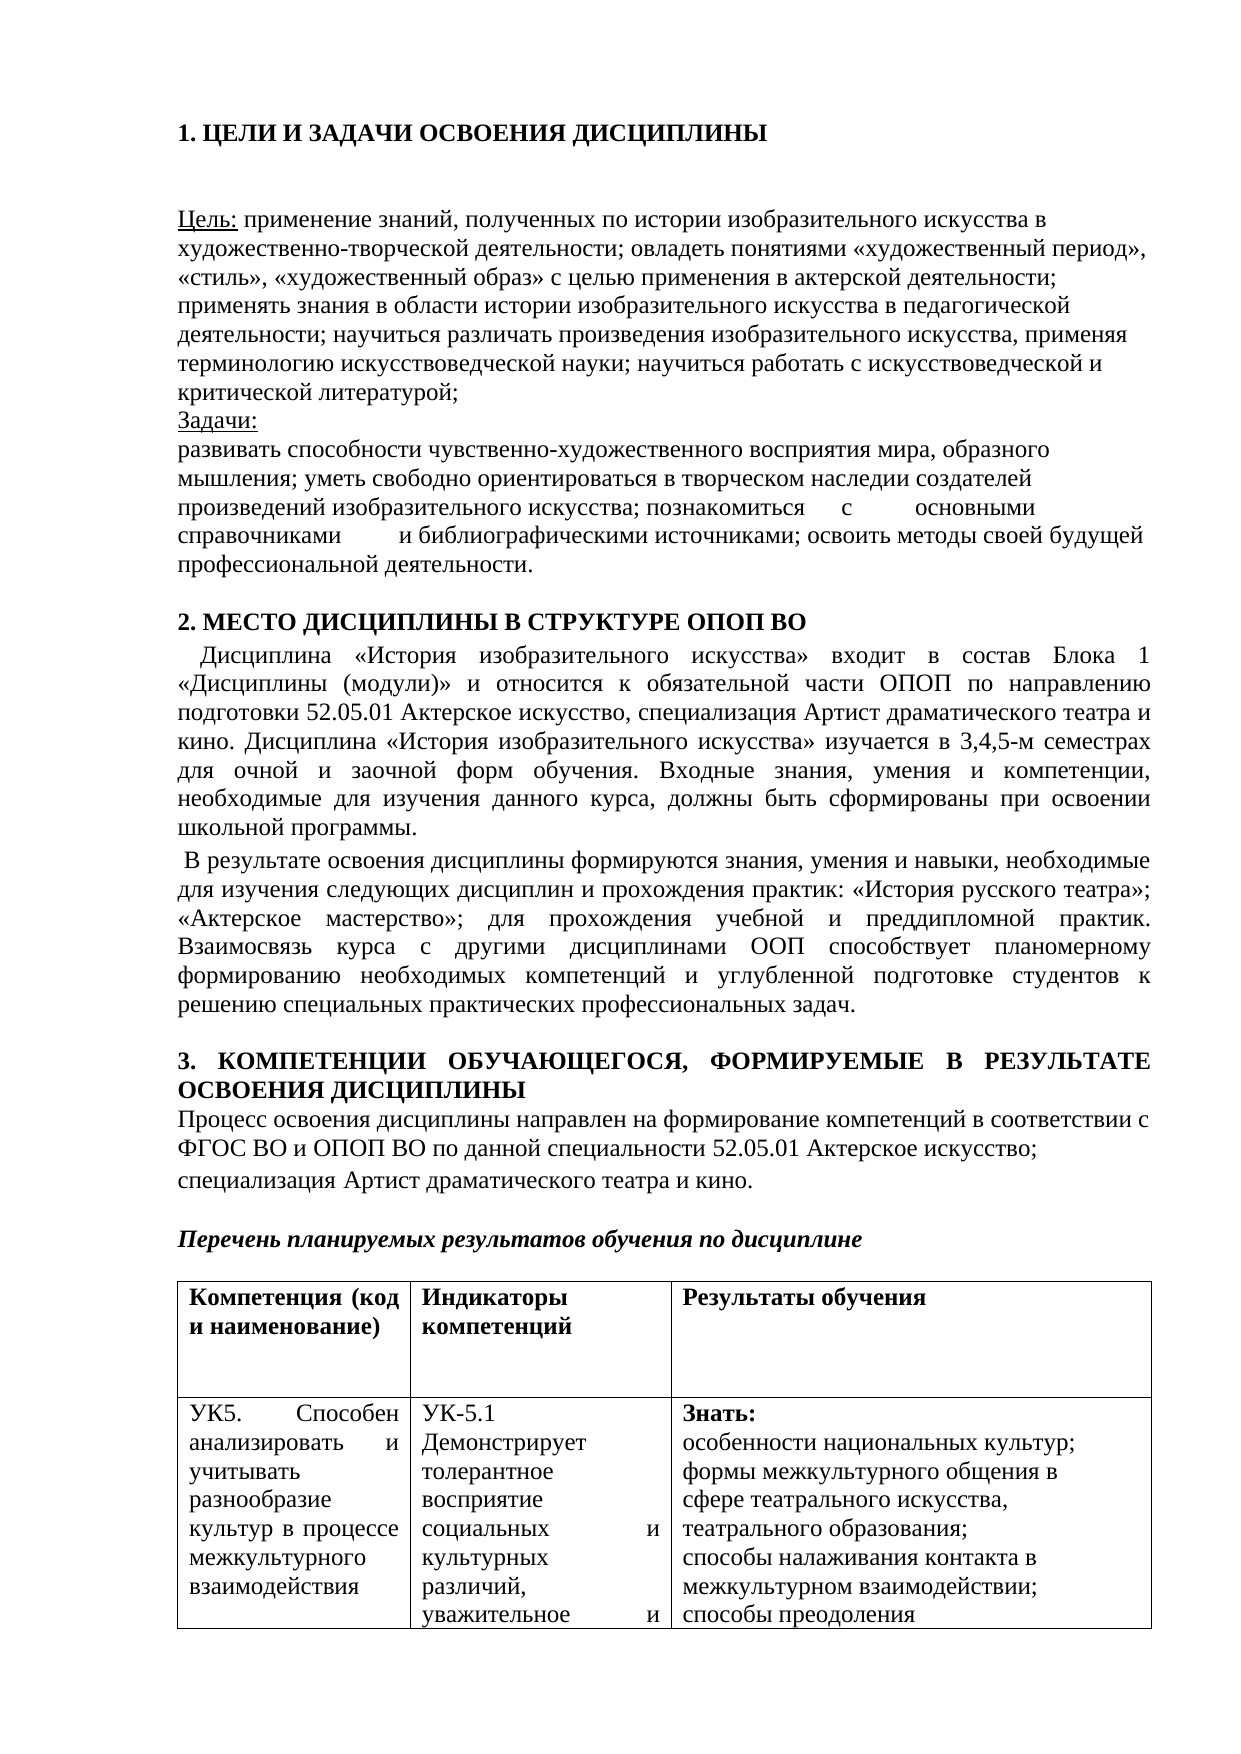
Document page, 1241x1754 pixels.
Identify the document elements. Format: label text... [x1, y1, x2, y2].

text В результате освоения дисциплины формируются знания, умения и навыки, необходимые для изучения следующих дисциплин и прохождения практик: «История русского театра»; «Актерское мастерство»; для прохождения учебной и преддипломной практик. Взаимосвязь курса с другими дисциплинами ООП способствует планомерному формированию необходимых компетенций и углубленной подготовке студентов к решению специальных практических профессиональных задач. [177, 845, 1152, 1018]
text Задачи: [177, 406, 1152, 434]
text развивать способности чувственно-художественного восприятия мира, образного мышления; уметь свободно ориентироваться в творческом наследии создателей произведений изобразительного искусства; познакомиться с основными справочниками и библиографическими источниками; освоить методы своей будущей профессиональной деятельности. [177, 434, 1152, 578]
table_header Результаты обучения [672, 1282, 1151, 1397]
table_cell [178, 1398, 410, 1628]
text 2. МЕСТО ДИСЦИПЛИНЫ В СТРУКТУРЕ ОПОП ВО [177, 607, 1152, 636]
text Процесс освоения дисциплины направлен на формирование компетенций в соответствии с ФГОС ВО и ОПОП ВО по данной специальности 52.05.01 Актерское искусство; специализация Артист драматического театра и кино. [177, 1104, 1152, 1195]
table_header Компетенция (код и наименование) [178, 1282, 410, 1397]
text 3. КОМПЕТЕНЦИИ ОБУЧАЮЩЕГОСЯ, ФОРМИРУЕМЫЕ В РЕЗУЛЬТАТЕ ОСВОЕНИЯ ДИСЦИПЛИНЫ [177, 1046, 1152, 1104]
text Цель: применение знаний, полученных по истории изобразительного искусства в художественно-творческой деятельности; овладеть понятиями «художественный период», «стиль», «художественный образ» с целью применения в актерской деятельности; применять знания в области истории изобразительного искусства в педагогической деятельности; научиться различать произведения изобразительного искусства, применяя терминологию искусствоведческой науки; научиться работать с искусствоведческой и критической литературой; [177, 204, 1152, 406]
text Перечень планируемых результатов обучения по дисциплине [177, 1224, 1152, 1252]
text Дисциплина «История изобразительного искусства» входит в состав Блока 1 «Дисциплины (модули)» и относится к обязательной части ОПОП по направлению подготовки 52.05.01 Актерское искусство, специализация Артист драматического театра и кино. Дисциплина «История изобразительного искусства» изучается в 3,4,5-м семестрах для очной и заочной форм обучения. Входные знания, умения и компетенции, необходимые для изучения данного курса, должны быть сформированы при освоении школьной программы. [177, 640, 1152, 841]
text 1. ЦЕЛИ И ЗАДАЧИ ОСВОЕНИЯ ДИСЦИПЛИНЫ [177, 118, 1152, 147]
table_header Индикаторы компетенций [411, 1282, 671, 1397]
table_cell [411, 1398, 671, 1628]
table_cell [672, 1398, 1151, 1628]
